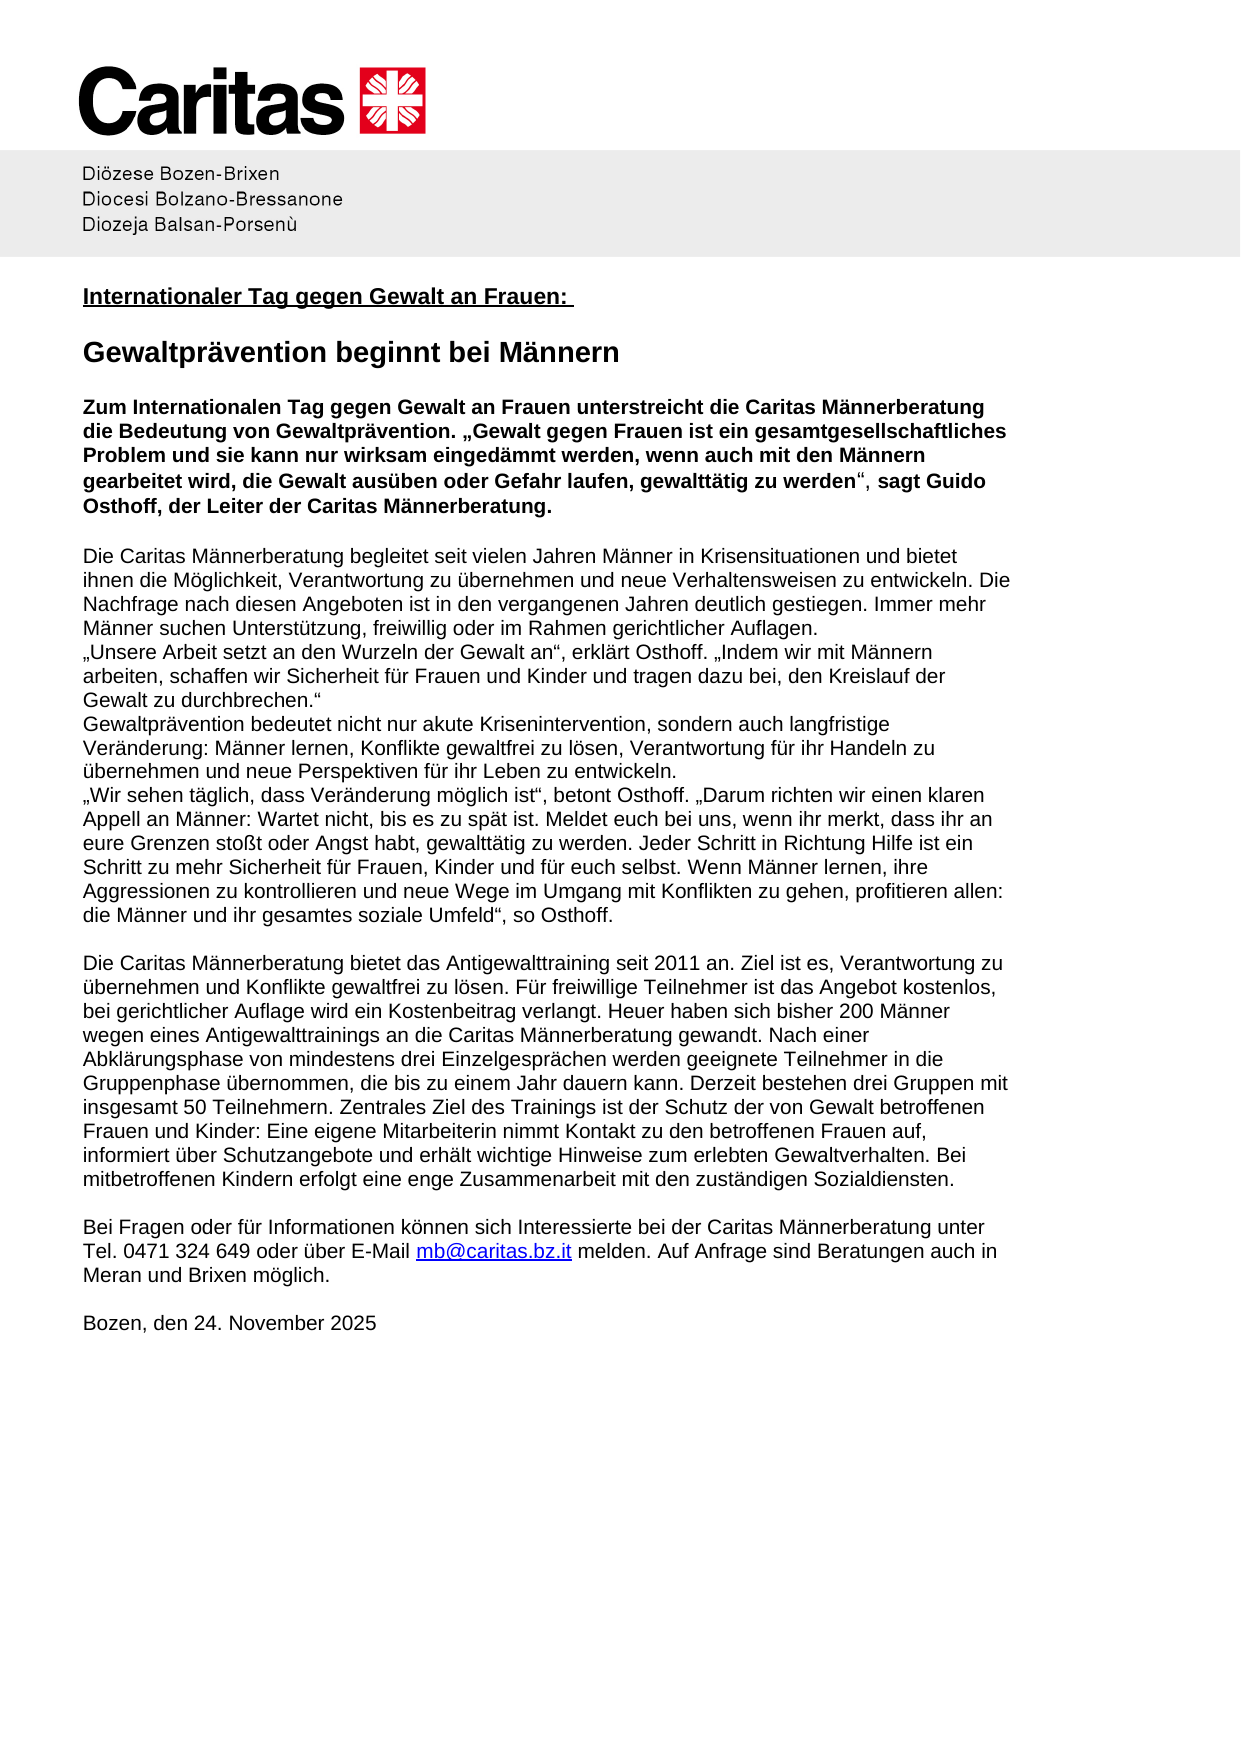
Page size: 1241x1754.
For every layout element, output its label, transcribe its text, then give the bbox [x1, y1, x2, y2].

picture [0, 0, 1241, 257]
text Gewaltprävention beginnt bei Männern [83, 335, 1012, 369]
text Die Caritas Männerberatung begleitet seit vielen Jahren Männer in Krisensituationen und bietet ihnen die Möglichkeit, Verantwortung zu übernehmen und neue Verhaltensweisen zu entwickeln. Die Nachfrage nach diesen Angeboten ist in den vergangenen Jahren deutlich gestiegen. Immer mehr Männer suchen Unterstützung, freiwillig oder im Rahmen gerichtlicher Auflagen. [83, 544, 1012, 639]
text Die Caritas Männerberatung bietet das Antigewalttraining seit 2011 an. Ziel ist es, Verantwortung zu übernehmen und Konflikte gewaltfrei zu lösen. Für freiwillige Teilnehmer ist das Angebot kostenlos, bei gerichtlicher Auflage wird ein Kostenbeitrag verlangt. Heuer haben sich bisher 200 Männer wegen eines Antigewalttrainings an die Caritas Männerberatung gewandt. Nach einer Abklärungsphase von mindestens drei Einzelgesprächen werden geeignete Teilnehmer in die Gruppenphase übernommen, die bis zu einem Jahr dauern kann. Derzeit bestehen drei Gruppen mit insgesamt 50 Teilnehmern. Zentrales Ziel des Trainings ist der Schutz der von Gewalt betroffenen Frauen und Kinder: Eine eigene Mitarbeiterin nimmt Kontakt zu den betroffenen Frauen auf, informiert über Schutzangebote und erhält wichtige Hinweise zum erlebten Gewaltverhalten. Bei mitbetroffenen Kindern erfolgt eine enge Zusammenarbeit mit den zuständigen Sozialdiensten. [83, 951, 1012, 1191]
text Zum Internationalen Tag gegen Gewalt an Frauen unterstreicht die Caritas Männerberatung die Bedeutung von Gewaltprävention. „Gewalt gegen Frauen ist ein gesamtgesellschaftliches Problem und sie kann nur wirksam eingedämmt werden, wenn auch mit den Männern gearbeitet wird, die Gewalt ausüben oder Gefahr laufen, gewalttätig zu werden“, sagt Guido Osthoff, der Leiter der Caritas Männerberatung. [83, 395, 1012, 517]
text „Unsere Arbeit setzt an den Wurzeln der Gewalt an“, erklärt Osthoff. „Indem wir mit Männern arbeiten, schaffen wir Sicherheit für Frauen und Kinder und tragen dazu bei, den Kreislauf der Gewalt zu durchbrechen.“ [83, 639, 1012, 711]
text Internationaler Tag gegen Gewalt an Frauen: [83, 283, 1012, 309]
text Bei Fragen oder für Informationen können sich Interessierte bei der Caritas Männerberatung unter Tel. 0471 324 649 oder über E-Mail mb@caritas.bz.it melden. Auf Anfrage sind Beratungen auch in Meran und Brixen möglich. [83, 1214, 1012, 1286]
text Bozen, den 24. November 2025 [83, 1310, 1012, 1334]
text Gewaltprävention bedeutet nicht nur akute Krisenintervention, sondern auch langfristige Veränderung: Männer lernen, Konflikte gewaltfrei zu lösen, Verantwortung für ihr Handeln zu übernehmen und neue Perspektiven für ihr Leben zu entwickeln. [83, 711, 1012, 783]
text „Wir sehen täglich, dass Veränderung möglich ist“, betont Osthoff. „Darum richten wir einen klaren Appell an Männer: Wartet nicht, bis es zu spät ist. Meldet euch bei uns, wenn ihr merkt, dass ihr an eure Grenzen stoßt oder Angst habt, gewalttätig zu werden. Jeder Schritt in Richtung Hilfe ist ein Schritt zu mehr Sicherheit für Frauen, Kinder und für euch selbst. Wenn Männer lernen, ihre Aggressionen zu kontrollieren und neue Wege im Umgang mit Konflikten zu gehen, profitieren allen: die Männer und ihr gesamtes soziale Umfeld“, so Osthoff. [83, 783, 1012, 927]
